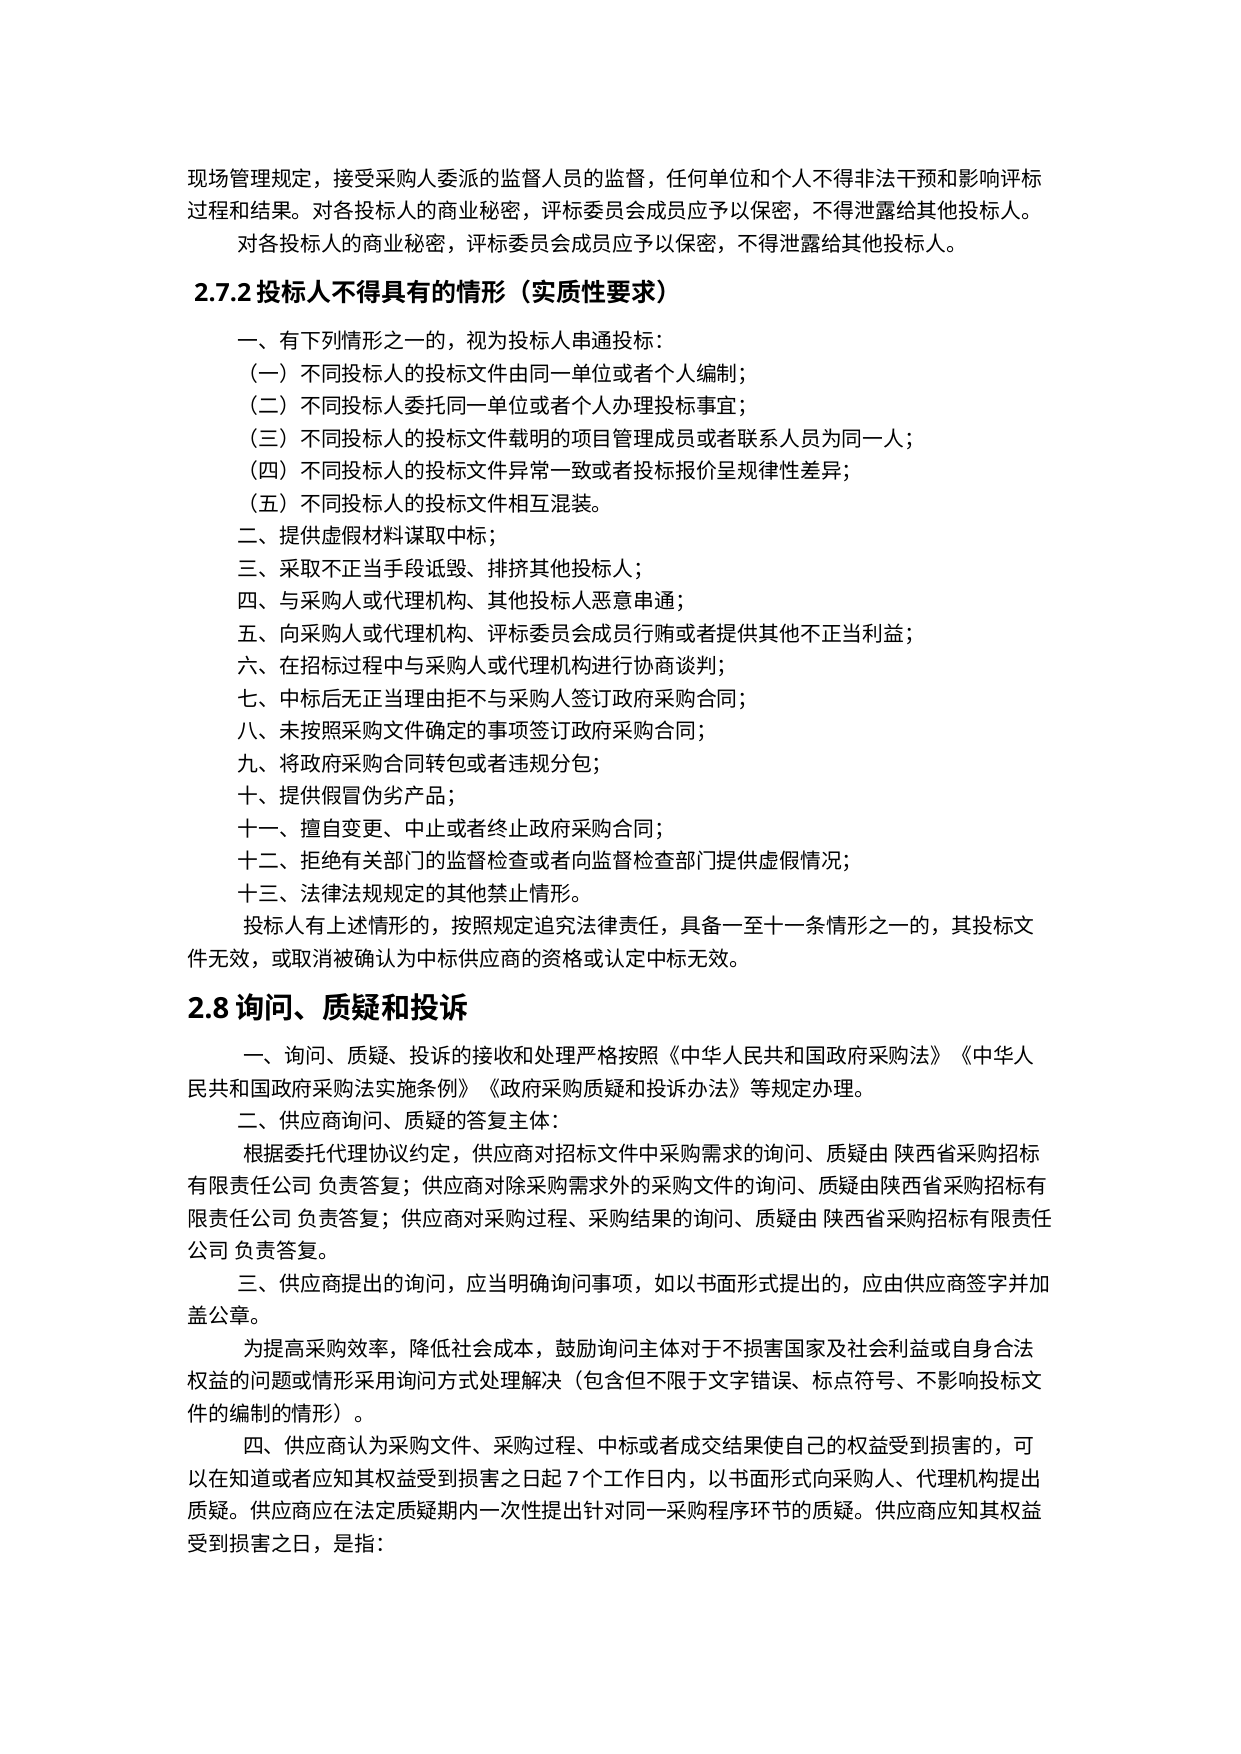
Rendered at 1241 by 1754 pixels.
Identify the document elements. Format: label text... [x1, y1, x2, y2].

text 为提高采购效率，降低社会成本，鼓励询问主体对于不损害国家及社会利益或自身合法权益的问题或情形采用询问方式处理解决（包含但不限于文字错误、标点符号、不影响投标文件的编制的情形）。 [187, 1332, 1053, 1429]
text 十一、擅自变更、中止或者终止政府采购合同； [187, 812, 1053, 844]
text 九、将政府采购合同转包或者违规分包； [187, 747, 1053, 779]
text 投标人有上述情形的，按照规定追究法律责任，具备一至十一条情形之一的，其投标文件无效，或取消被确认为中标供应商的资格或认定中标无效。 [187, 909, 1053, 974]
text 三、采取不正当手段诋毁、排挤其他投标人； [187, 552, 1053, 584]
text 四、与采购人或代理机构、其他投标人恶意串通； [187, 584, 1053, 617]
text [187, 162, 1053, 227]
text （一）不同投标人的投标文件由同一单位或者个人编制； [187, 357, 1053, 389]
text 五、向采购人或代理机构、评标委员会成员行贿或者提供其他不正当利益； [187, 617, 1053, 649]
text 二、供应商询问、质疑的答复主体： [187, 1104, 1053, 1137]
text 一、有下列情形之一的，视为投标人串通投标： [187, 324, 1053, 357]
text （四）不同投标人的投标文件异常一致或者投标报价呈规律性差异； [187, 454, 1053, 487]
text 2.7.2投标人不得具有的情形（实质性要求） [187, 259, 1053, 324]
text 三、供应商提出的询问，应当明确询问事项，如以书面形式提出的，应由供应商签字并加盖公章。 [187, 1267, 1053, 1332]
text （二）不同投标人委托同一单位或者个人办理投标事宜； [187, 389, 1053, 422]
text 一、询问、质疑、投诉的接收和处理严格按照《中华人民共和国政府采购法》《中华人民共和国政府采购法实施条例》《政府采购质疑和投诉办法》等规定办理。 [187, 1039, 1053, 1104]
text 七、中标后无正当理由拒不与采购人签订政府采购合同； [187, 682, 1053, 714]
text 十三、法律法规规定的其他禁止情形。 [187, 877, 1053, 909]
text 十、提供假冒伪劣产品； [187, 779, 1053, 812]
text 2.8询问、质疑和投诉 [187, 974, 1053, 1039]
text 八、未按照采购文件确定的事项签订政府采购合同； [187, 714, 1053, 747]
text 四、供应商认为采购文件、采购过程、中标或者成交结果使自己的权益受到损害的，可以在知道或者应知其权益受到损害之日起7个工作日内，以书面形式向采购人、代理机构提出质疑。供应商应在法定质疑期内一次性提出针对同一采购程序环节的质疑。供应商应知其权益受到损害之日，是指： [187, 1429, 1053, 1559]
text 对各投标人的商业秘密，评标委员会成员应予以保密，不得泄露给其他投标人。 [187, 227, 1053, 259]
text 二、提供虚假材料谋取中标； [187, 519, 1053, 552]
text 根据委托代理协议约定，供应商对招标文件中采购需求的询问、质疑由 陕西省采购招标有限责任公司 负责答复；供应商对除采购需求外的采购文件的询问、质疑由陕西省采购招标有限责任公司 负责答复；供应商对采购过程、采购结果的询问、质疑由 陕西省采购招标有限责任公司 负责答复。 [187, 1137, 1053, 1267]
text （三）不同投标人的投标文件载明的项目管理成员或者联系人员为同一人； [187, 422, 1053, 454]
text 十二、拒绝有关部门的监督检查或者向监督检查部门提供虚假情况； [187, 844, 1053, 877]
text 六、在招标过程中与采购人或代理机构进行协商谈判； [187, 649, 1053, 682]
text （五）不同投标人的投标文件相互混装。 [187, 487, 1053, 519]
